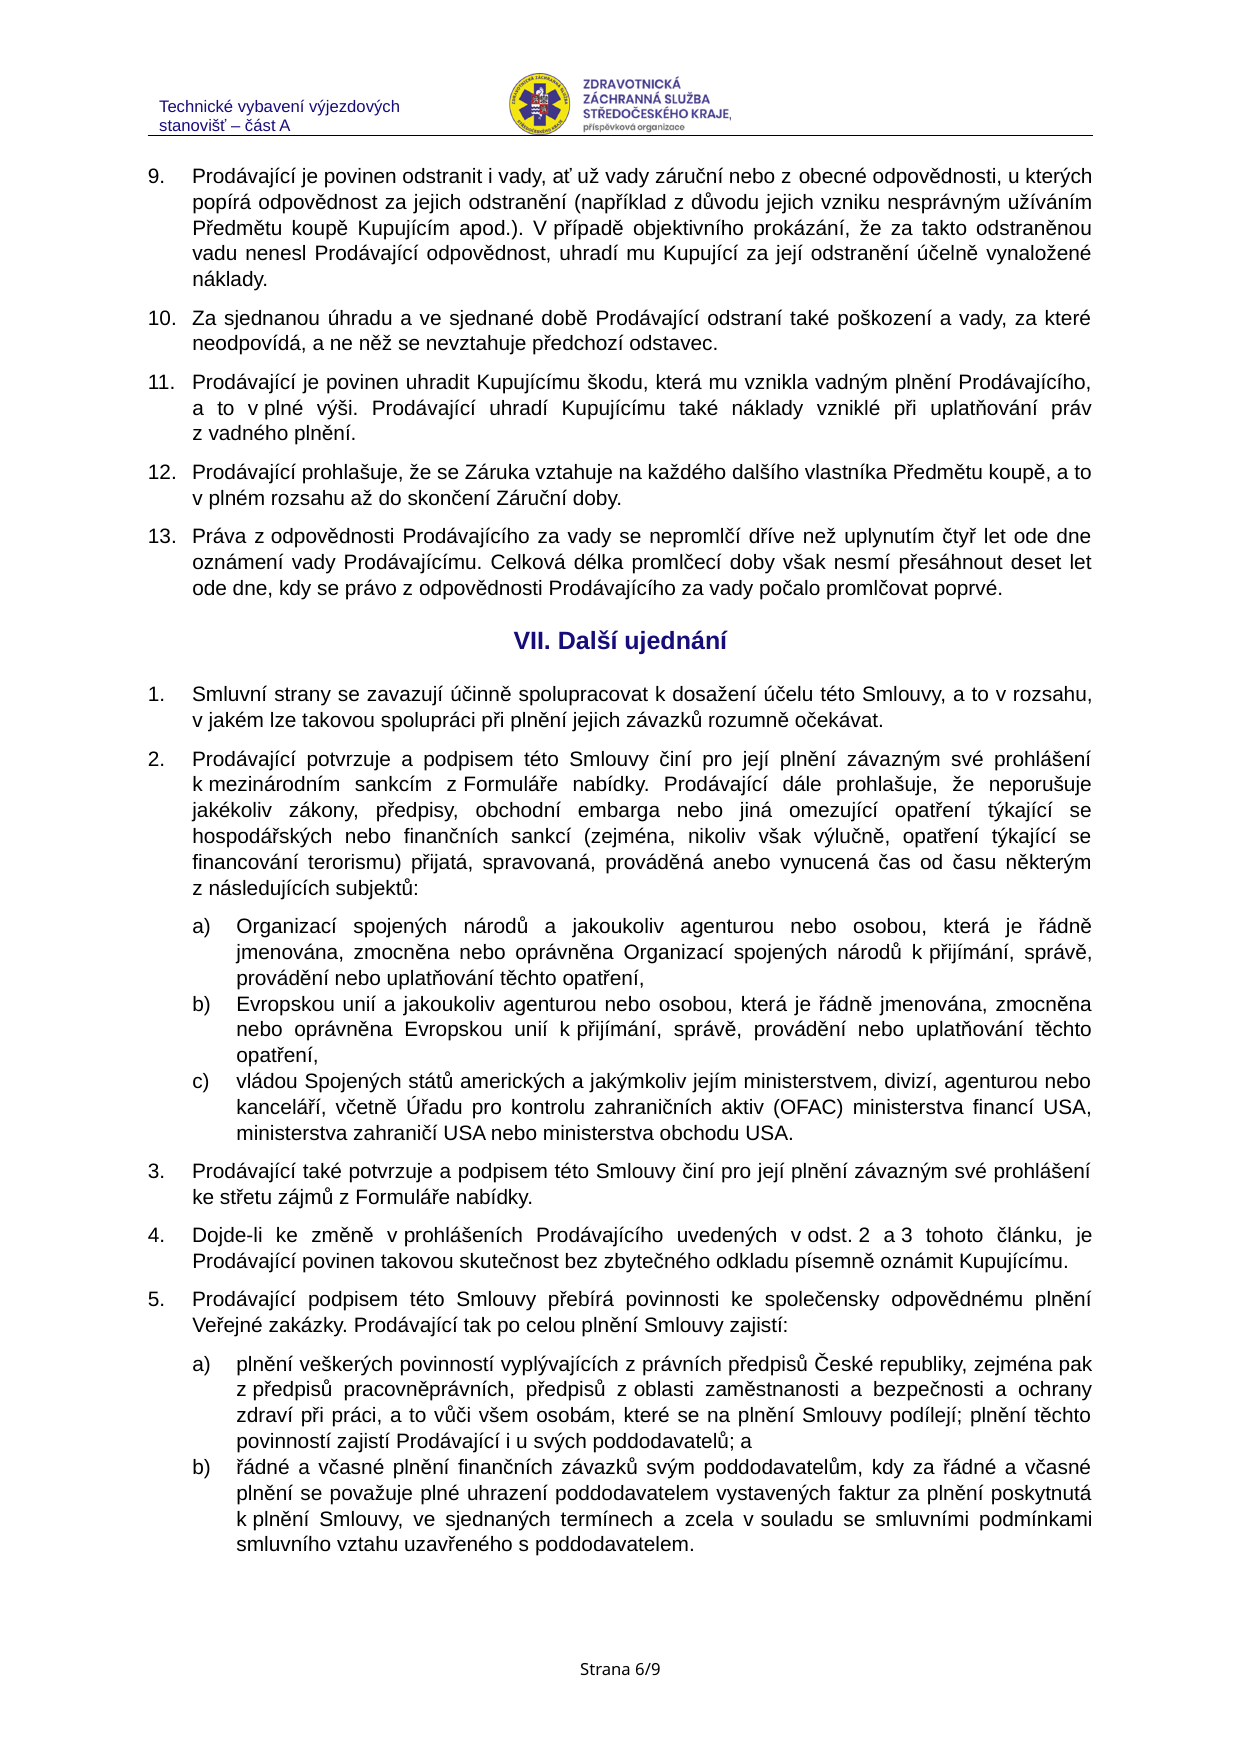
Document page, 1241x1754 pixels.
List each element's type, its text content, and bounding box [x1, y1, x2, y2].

picture [509, 73, 731, 135]
text Smluvní strany se zavazují účinně spolupracovat k dosažení účelu této Smlouvy, a to v rozsahu, v jakém lze takovou spolupráci při plnění jejich závazků rozumně očekávat. [148, 682, 1093, 732]
text Práva z odpovědnosti Prodávajícího za vady se nepromlčí dříve než uplynutím čtyř let ode dne oznámení vady Prodávajícímu. Celková délka promlčecí doby však nesmí přesáhnout deset let ode dne, kdy se právo z odpovědnosti Prodávajícího za vady počalo promlčovat poprvé. [148, 524, 1093, 599]
text Prodávající je povinen odstranit i vady, ať už vady záruční nebo z obecné odpovědnosti, u kterých popírá odpovědnost za jejich odstranění (například z důvodu jejich vzniku nesprávným užíváním Předmětu koupě Kupujícím apod.). V případě objektivního prokázání, že za takto odstraněnou vadu nenesl Prodávající odpovědnost, uhradí mu Kupující za její odstranění účelně vynaložené náklady. [148, 164, 1093, 291]
text Za sjednanou úhradu a ve sjednané době Prodávající odstraní také poškození a vady, za které neodpovídá, a ne něž se nevztahuje předchozí odstavec. [148, 305, 1093, 355]
text vládou Spojených států amerických a jakýmkoliv jejím ministerstvem, divizí, agenturou nebo kanceláří, včetně Úřadu pro kontrolu zahraničních aktiv (OFAC) ministerstva financí USA, ministerstva zahraničí USA nebo ministerstva obchodu USA. [192, 1069, 1093, 1144]
text Prodávající potvrzuje a podpisem této Smlouvy činí pro její plnění závazným své prohlášení k mezinárodním sankcím z Formuláře nabídky. Prodávající dále prohlašuje, že neporušuje jakékoliv zákony, předpisy, obchodní embarga nebo jiná omezující opatření týkající se hospodářských nebo finančních sankcí (zejména, nikoliv však výlučně, opatření týkající se financování terorismu) přijatá, spravovaná, prováděná anebo vynucená čas od času některým z následujících subjektů: [148, 746, 1093, 899]
text Evropskou unií a jakoukoliv agenturou nebo osobou, která je řádně jmenována, zmocněna nebo oprávněna Evropskou unií k přijímání, správě, provádění nebo uplatňování těchto opatření, [192, 991, 1093, 1067]
text Prodávající prohlašuje, že se Záruka vztahuje na každého dalšího vlastníka Předmětu koupě, a to v plném rozsahu až do skončení Záruční doby. [148, 459, 1093, 509]
text Další ujednání [148, 626, 1093, 655]
text Prodávající podpisem této Smlouvy přebírá povinnosti ke společensky odpovědnému plnění Veřejné zakázky. Prodávající tak po celou plnění Smlouvy zajistí: [148, 1287, 1093, 1337]
text Prodávající je povinen uhradit Kupujícímu škodu, která mu vznikla vadným plnění Prodávajícího, a to v plné výši. Prodávající uhradí Kupujícímu také náklady vzniklé při uplatňování práv z vadného plnění. [148, 369, 1093, 445]
text řádné a včasné plnění finančních závazků svým poddodavatelům, kdy za řádné a včasné plnění se považuje plné uhrazení poddodavatelem vystavených faktur za plnění poskytnutá k plnění Smlouvy, ve sjednaných termínech a zcela v souladu se smluvními podmínkami smluvního vztahu uzavřeného s poddodavatelem. [192, 1455, 1093, 1556]
text plnění veškerých povinností vyplývajících z právních předpisů České republiky, zejména pak z předpisů pracovněprávních, předpisů z oblasti zaměstnanosti a bezpečnosti a ochrany zdraví při práci, a to vůči všem osobám, které se na plnění Smlouvy podílejí; plnění těchto povinností zajistí Prodávající i u svých poddodavatelů; a [192, 1351, 1093, 1453]
text Dojde-li ke změně v prohlášeních Prodávajícího uvedených v odst. 2 a 3 tohoto článku, je Prodávající povinen takovou skutečnost bez zbytečného odkladu písemně oznámit Kupujícímu. [148, 1223, 1093, 1273]
text Organizací spojených národů a jakoukoliv agenturou nebo osobou, která je řádně jmenována, zmocněna nebo oprávněna Organizací spojených národů k přijímání, správě, provádění nebo uplatňování těchto opatření, [192, 914, 1093, 989]
text Prodávající také potvrzuje a podpisem této Smlouvy činí pro její plnění závazným své prohlášení ke střetu zájmů z Formuláře nabídky. [148, 1159, 1093, 1209]
